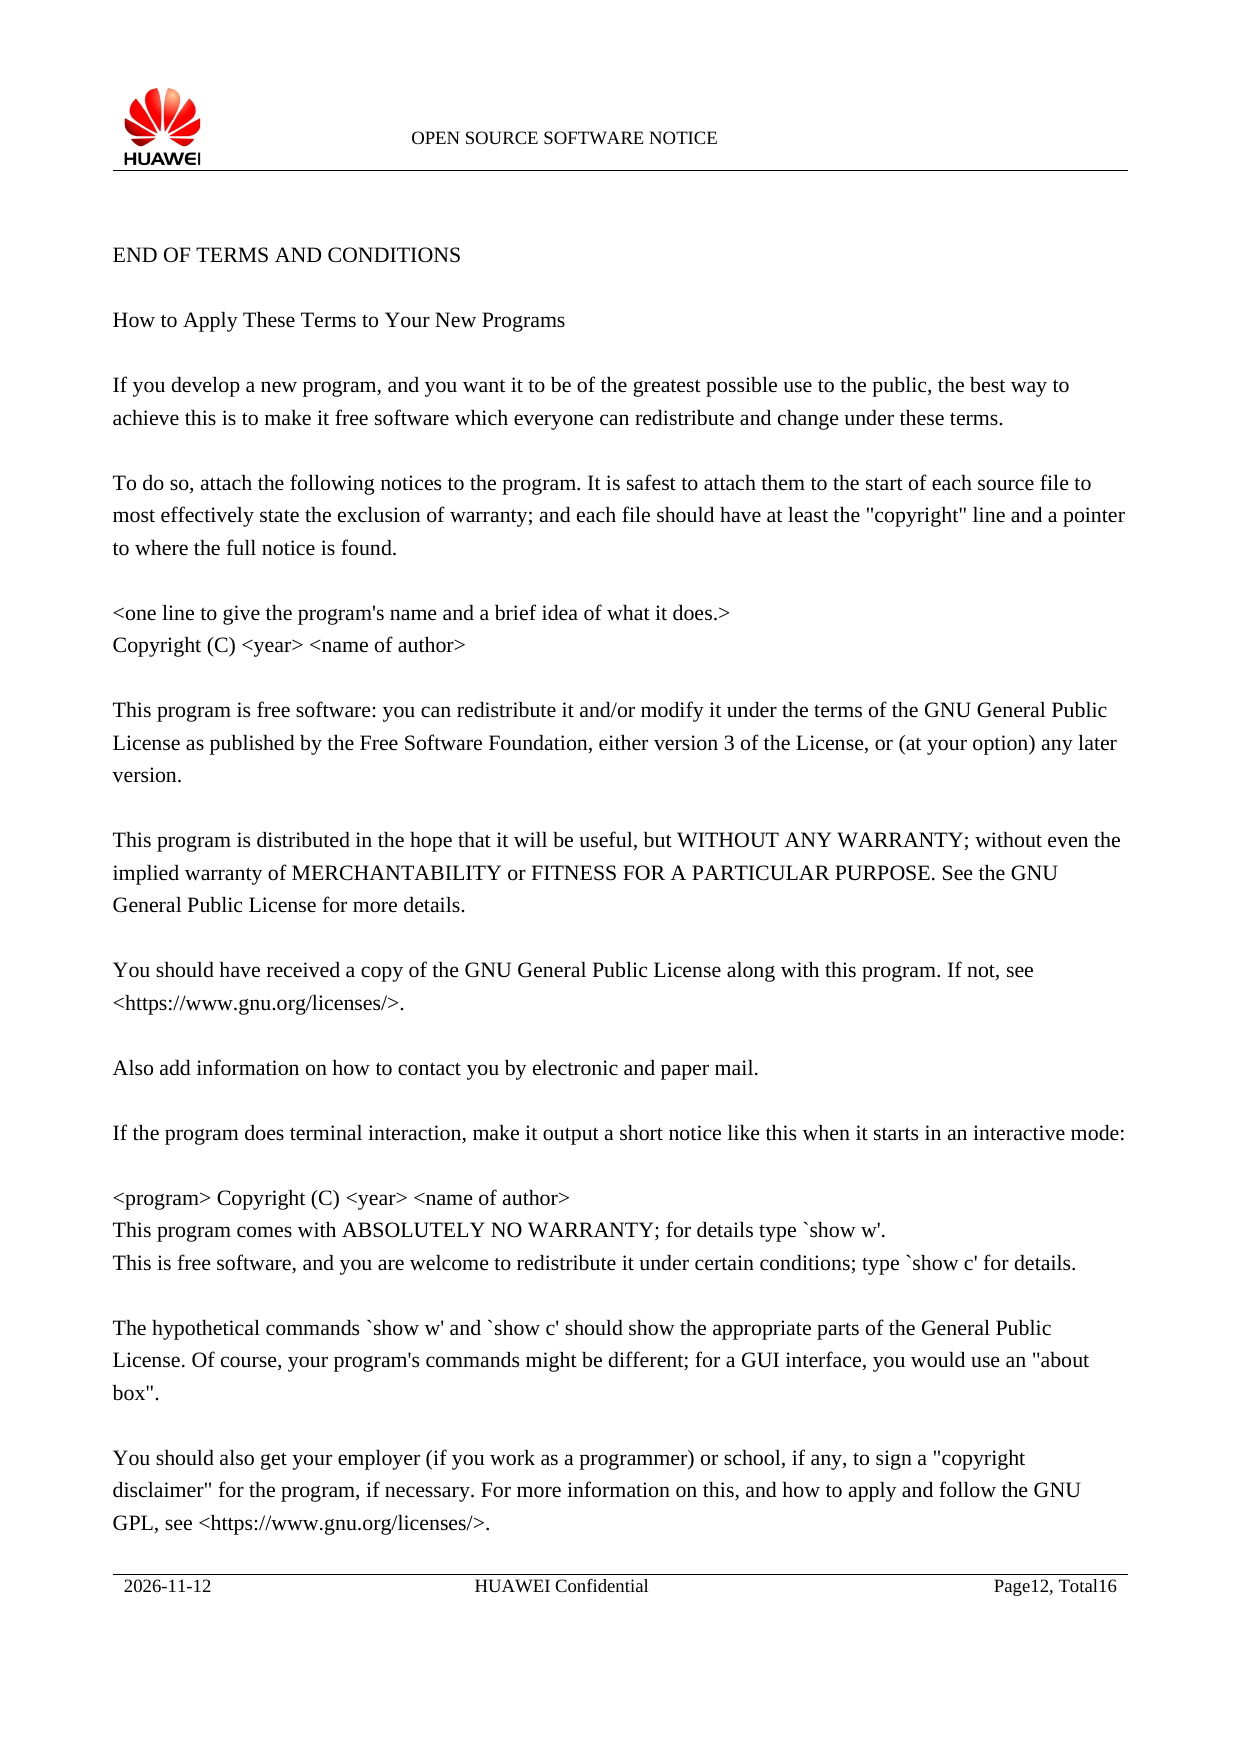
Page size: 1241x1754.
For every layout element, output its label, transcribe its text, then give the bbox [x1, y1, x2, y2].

text If the program does terminal interaction, make it output a short notice like this when it starts in an interactive mode: [112, 1116, 1128, 1149]
text You should have received a copy of the GNU General Public License along with this program. If not, see <https://www.gnu.org/licenses/>. [112, 954, 1128, 1019]
text This program is distributed in the hope that it will be useful, but WITHOUT ANY WARRANTY; without even the implied warranty of MERCHANTABILITY or FITNESS FOR A PARTICULAR PURPOSE. See the GNU General Public License for more details. [112, 824, 1128, 921]
text <program> Copyright (C) <year> <name of author> [112, 1181, 1128, 1214]
text If you develop a new program, and you want it to be of the greatest possible use to the public, the best way to achieve this is to make it free software which everyone can redistribute and change under these terms. [112, 369, 1128, 434]
text This program comes with ABSOLUTELY NO WARRANTY; for details type `show w'. [112, 1214, 1128, 1246]
text Copyright (C) <year> <name of author> [112, 629, 1128, 661]
text The hypothetical commands `show w' and `show c' should show the appropriate parts of the General Public License. Of course, your program's commands might be different; for a GUI interface, you would use an "about box". [112, 1311, 1128, 1409]
text END OF TERMS AND CONDITIONS [112, 239, 1128, 271]
text You should also get your employer (if you work as a programmer) or school, if any, to sign a "copyright disclaimer" for the program, if necessary. For more information on this, and how to apply and follow the GNU GPL, see <https://www.gnu.org/licenses/>. [112, 1441, 1128, 1539]
picture [124, 88, 201, 165]
text How to Apply These Terms to Your New Programs [112, 304, 1128, 336]
text This is free software, and you are welcome to redistribute it under certain conditions; type `show c' for details. [112, 1246, 1128, 1279]
text To do so, attach the following notices to the program. It is safest to attach them to the start of each source file to most effectively state the exclusion of warranty; and each file should have at least the "copyright" line and a pointer to where the full notice is found. [112, 466, 1128, 564]
text <one line to give the program's name and a brief idea of what it does.> [112, 596, 1128, 629]
text This program is free software: you can redistribute it and/or modify it under the terms of the GNU General Public License as published by the Free Software Foundation, either version 3 of the License, or (at your option) any later version. [112, 694, 1128, 791]
text Also add information on how to contact you by electronic and paper mail. [112, 1051, 1128, 1084]
